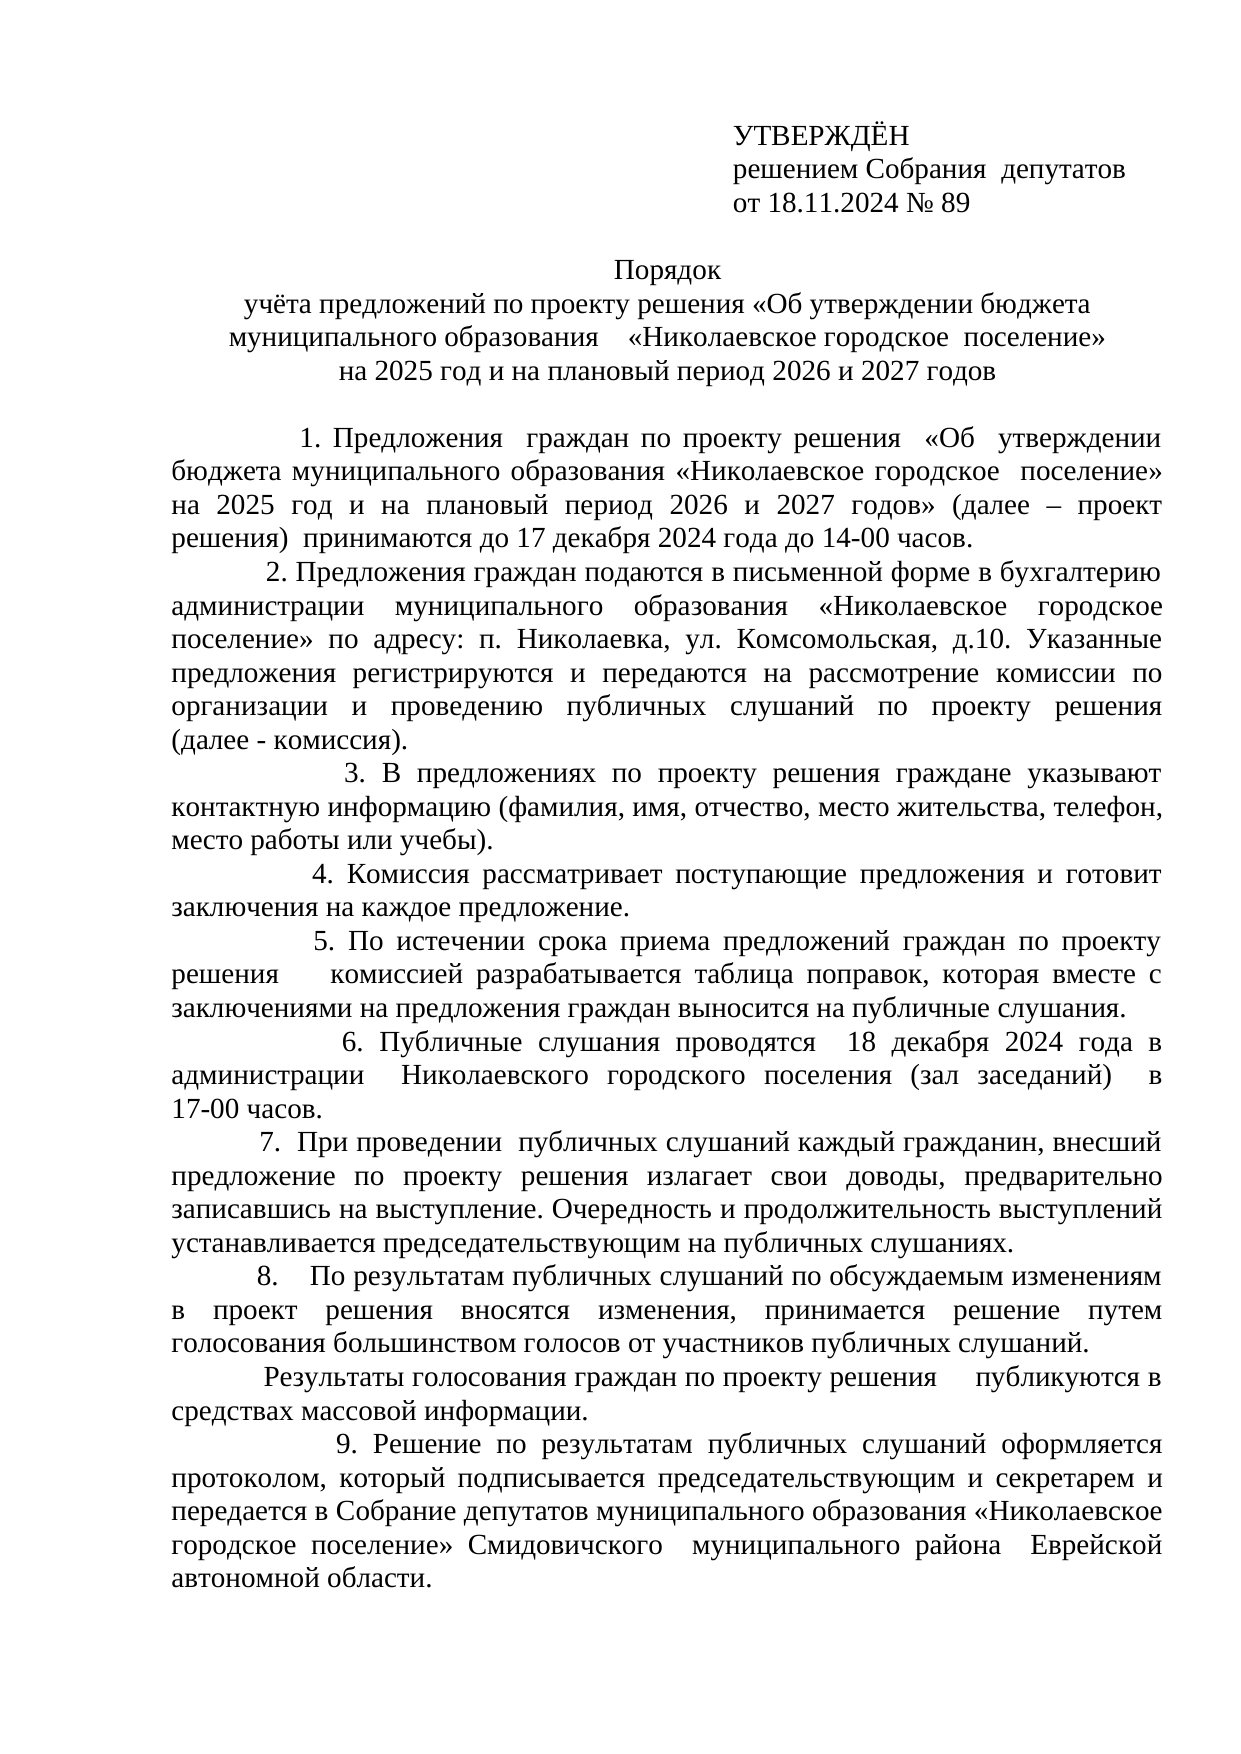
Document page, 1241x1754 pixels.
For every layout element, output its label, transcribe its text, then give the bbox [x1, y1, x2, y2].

text муниципального образования «Николаевское городское поселение» [171, 319, 1163, 353]
text Порядок [171, 252, 1163, 286]
text 6. Публичные слушания проводятся 18 декабря 2024 года в администрации Николаевского городского поселения (зал заседаний) в 17-00 часов. [171, 1024, 1163, 1124]
text 3. В предложениях по проекту решения граждане указывают контактную информацию (фамилия, имя, отчество, место жительства, телефон, место работы или учебы). [171, 755, 1163, 856]
text 4. Комиссия рассматривает поступающие предложения и готовит заключения на каждое предложение. [171, 856, 1163, 923]
text 5. По истечении срока приема предложений граждан по проекту решения комиссией разрабатывается таблица поправок, которая вместе с заключениями на предложения граждан выносится на публичные слушания. [171, 923, 1163, 1024]
text на 2025 год и на плановый период 2026 и 2027 годов [171, 353, 1163, 386]
text 9. Решение по результатам публичных слушаний оформляется протоколом, который подписывается председательствующим и секретарем и передается в Собрание депутатов муниципального образования «Николаевское городское поселение» Смидовичского муниципального района Еврейской автономной области. [171, 1426, 1163, 1594]
text 8. По результатам публичных слушаний по обсуждаемым изменениям в проект решения вносятся изменения, принимается решение путем голосования большинством голосов от участников публичных слушаний. [171, 1258, 1163, 1359]
text 2. Предложения граждан подаются в письменной форме в бухгалтерию администрации муниципального образования «Николаевское городское поселение» по адресу: п. Николаевка, ул. Комсомольская, д.10. Указанные предложения регистрируются и передаются на рассмотрение комиссии по организации и проведению публичных слушаний по проекту решения (далее - комиссия). [171, 554, 1163, 755]
text от 18.11.2024 № 89 [171, 185, 1163, 219]
text УТВЕРЖДЁН [171, 118, 1163, 152]
text учёта предложений по проекту решения «Об утверждении бюджета [171, 286, 1163, 319]
text 7. При проведении публичных слушаний каждый гражданин, внесший предложение по проекту решения излагает свои доводы, предварительно записавшись на выступление. Очередность и продолжительность выступлений устанавливается председательствующим на публичных слушаниях. [171, 1124, 1163, 1258]
text 1. Предложения граждан по проекту решения «Об утверждении бюджета муниципального образования «Николаевское городское поселение» на 2025 год и на плановый период 2026 и 2027 годов» (далее – проект решения) принимаются до 17 декабря 2024 года до 14-00 часов. [171, 420, 1163, 554]
text Результаты голосования граждан по проекту решения публикуются в средствах массовой информации. [171, 1359, 1163, 1426]
text решением Собрания депутатов [171, 152, 1163, 185]
